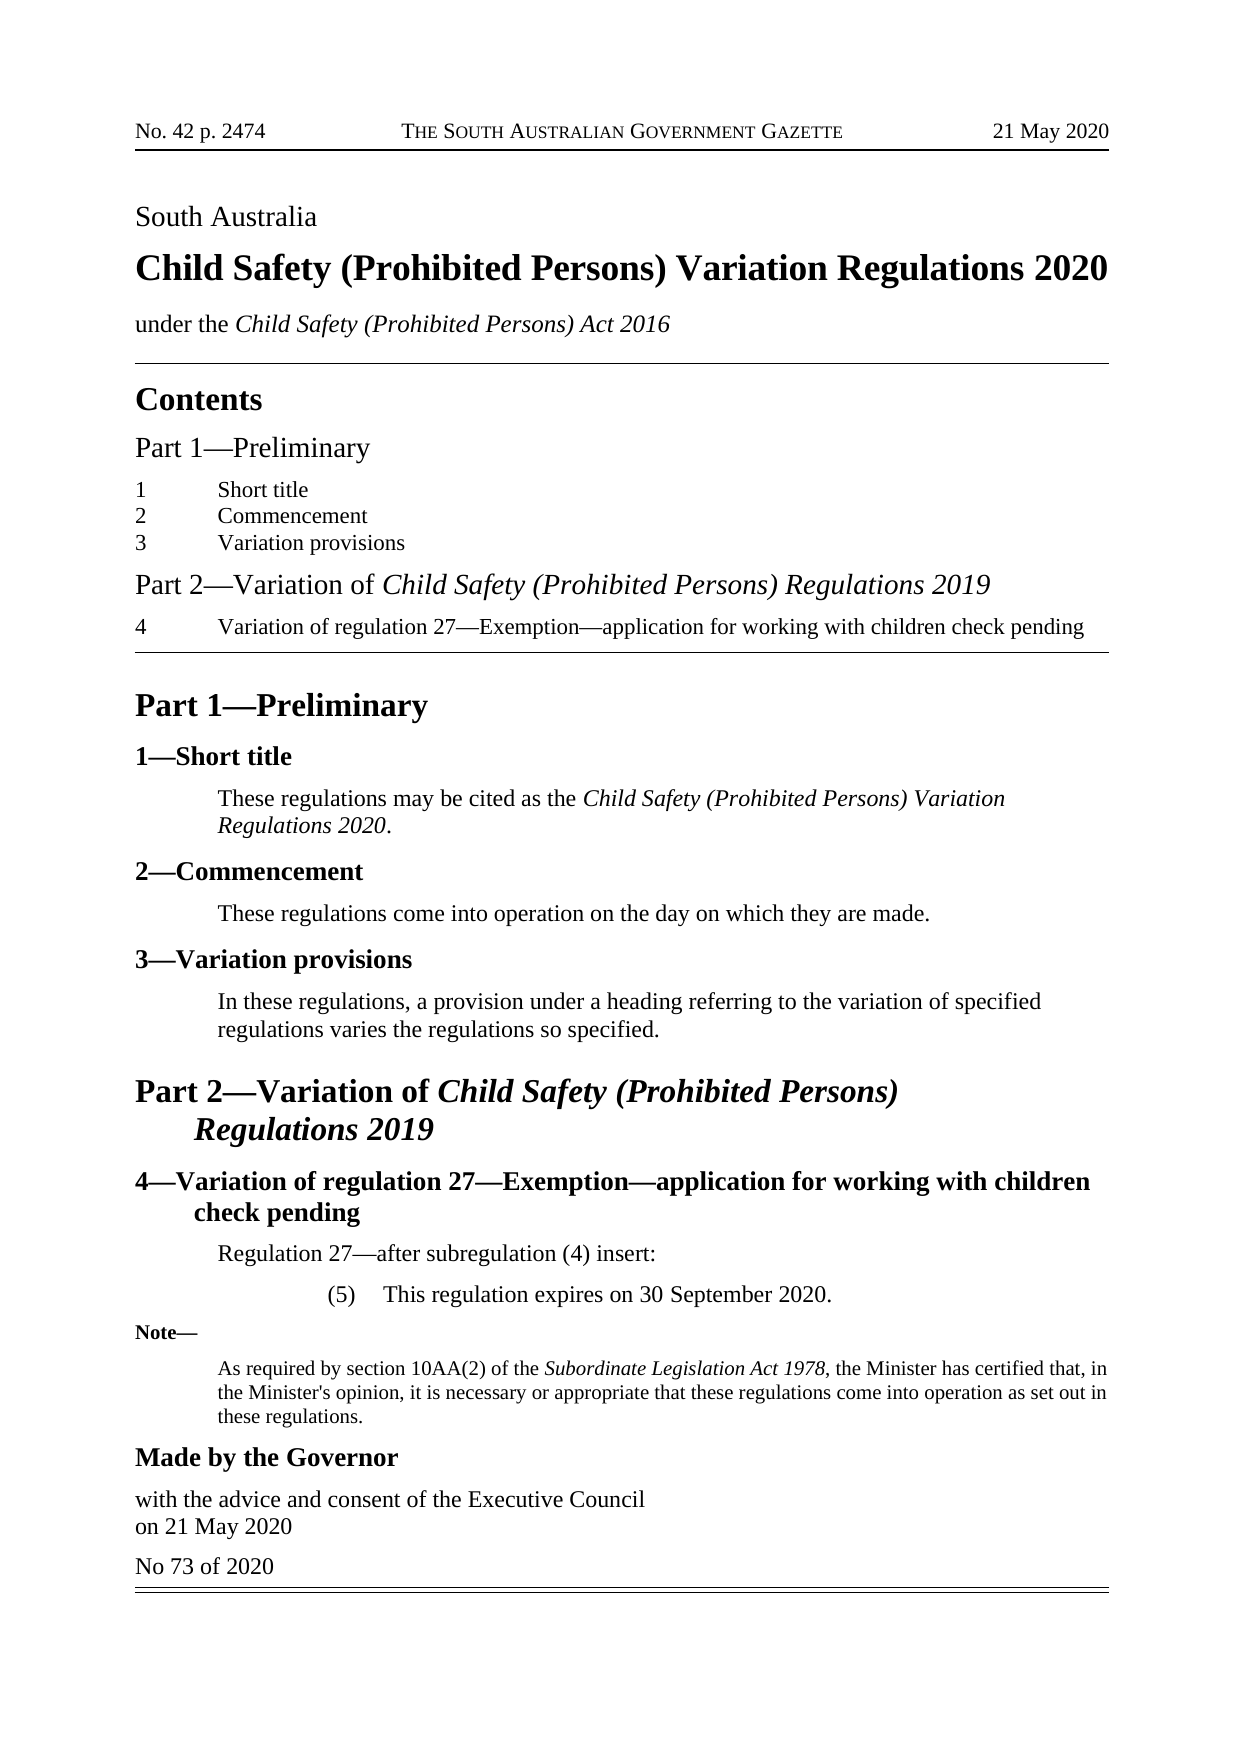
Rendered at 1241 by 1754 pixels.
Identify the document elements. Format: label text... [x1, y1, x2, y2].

text Contents [135, 379, 1109, 417]
text 2—Commencement [135, 855, 1109, 887]
text These regulations may be cited as the Child Safety (Prohibited Persons) Variation Regulations 2020. [217, 783, 1109, 839]
text 1 Short title [135, 476, 1109, 502]
text with the advice and consent of the Executive Council [135, 1484, 1109, 1512]
text 2 Commencement [135, 502, 1109, 528]
text South Australia [135, 199, 1109, 233]
subtitle Child Safety (Prohibited Persons) Variation Regulations 2020 [135, 245, 1109, 288]
text No 73 of 2020 [135, 1552, 1109, 1580]
text Part 2—Variation of Child Safety (Prohibited Persons) Regulations 2019 [135, 1071, 1109, 1148]
text Regulation 27—after subregulation (4) insert: [217, 1239, 1109, 1267]
text 4 Variation of regulation 27—Exemption—application for working with children check pending [135, 613, 1109, 640]
text Part 1—Preliminary [135, 430, 1109, 463]
text Part 1—Preliminary [135, 685, 1109, 723]
text 4—Variation of regulation 27—Exemption—application for working with children check pending [135, 1165, 1109, 1227]
text Note— [135, 1320, 1109, 1344]
text As required by section 10AA(2) of the Subordinate Legislation Act 1978, the Minister has certified that, in the Minister's opinion, it is necessary or appropriate that these regulations come into operation as set out in these regulations. [217, 1356, 1109, 1428]
text Part 2—Variation of Child Safety (Prohibited Persons) Regulations 2019 [135, 567, 1109, 601]
text (5) This regulation expires on 30 September 2020. [300, 1279, 1109, 1307]
text on 21 May 2020 [135, 1512, 1109, 1540]
text In these regulations, a provision under a heading referring to the variation of specified regulations varies the regulations so specified. [217, 987, 1109, 1042]
text 3—Variation provisions [135, 943, 1109, 974]
text 1—Short title [135, 740, 1109, 771]
text 3 Variation provisions [135, 528, 1109, 555]
text Made by the Governor [135, 1441, 1109, 1472]
text under the Child Safety (Prohibited Persons) Act 2016 [135, 309, 1109, 338]
text These regulations come into operation on the day on which they are made. [217, 899, 1109, 927]
